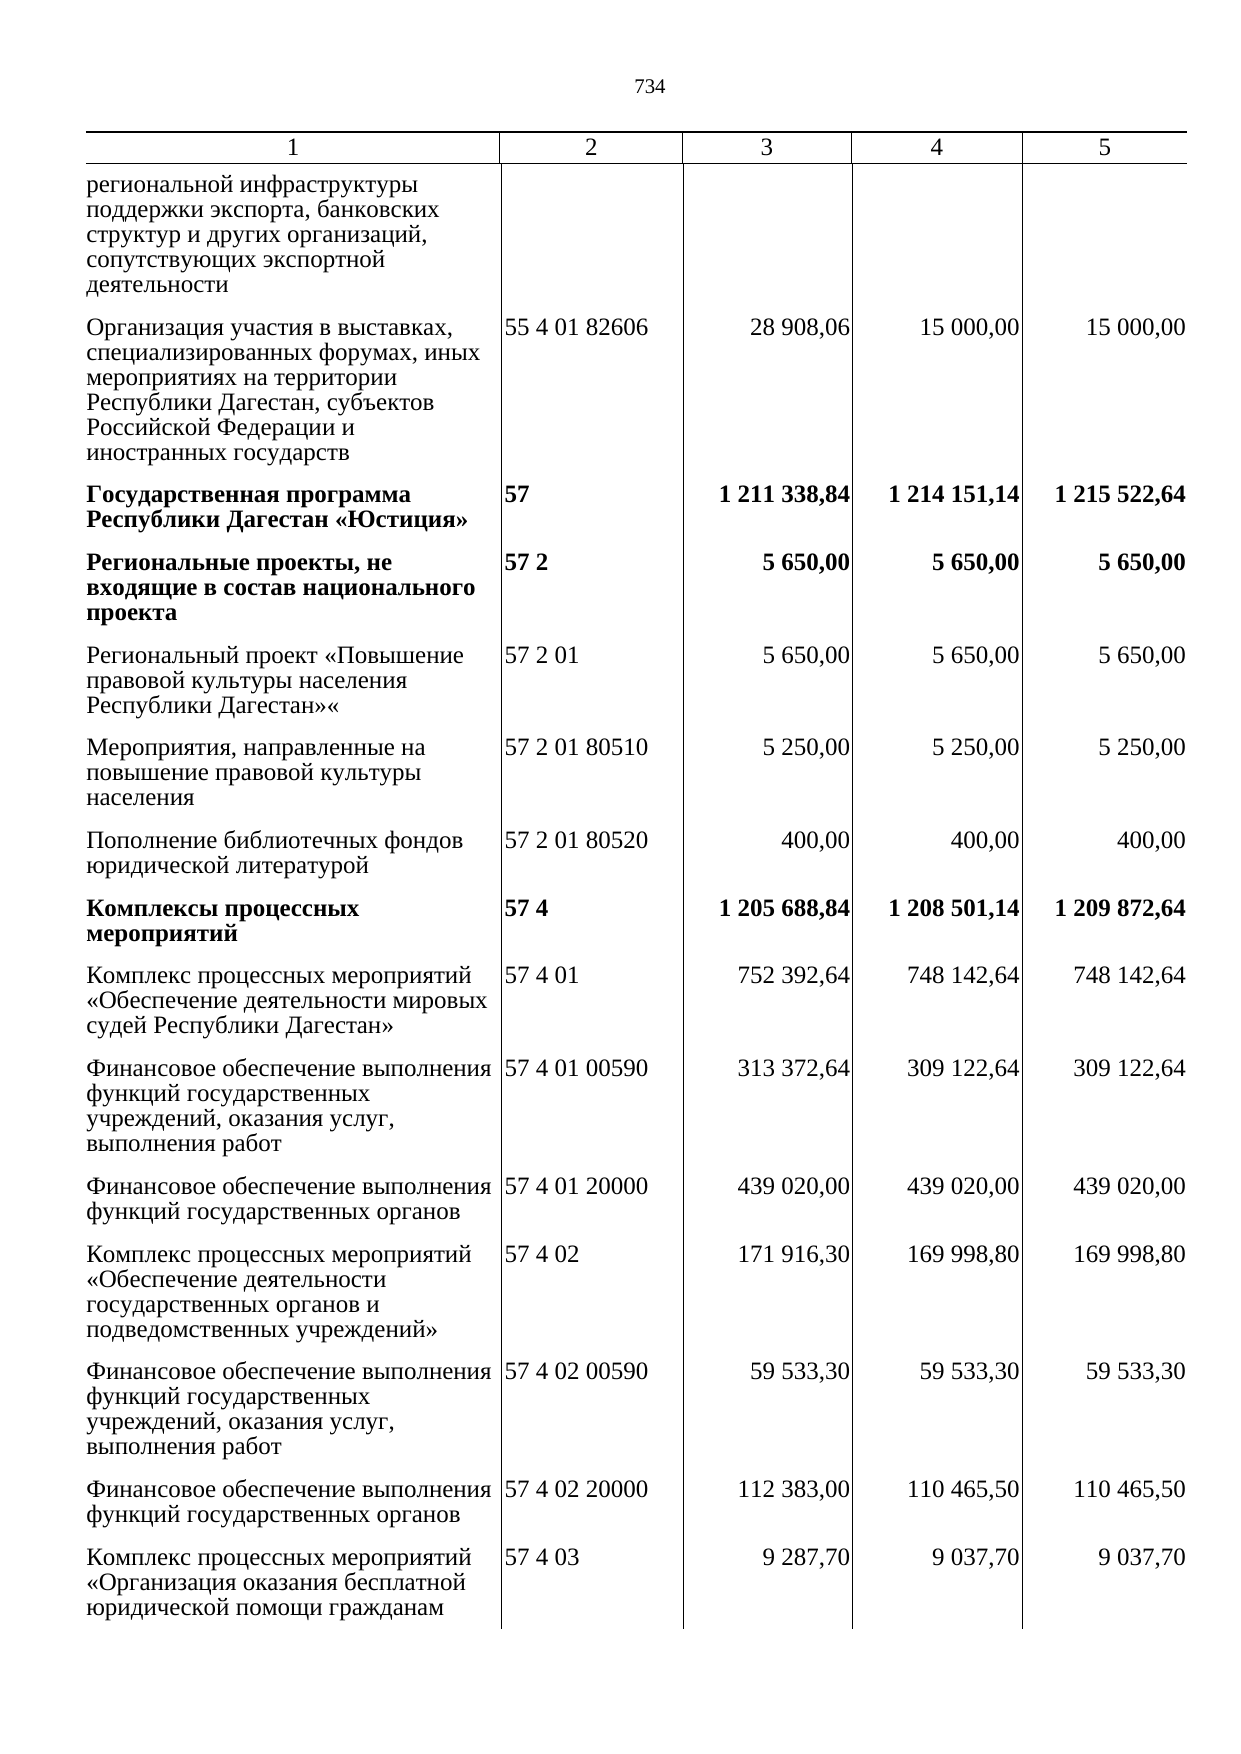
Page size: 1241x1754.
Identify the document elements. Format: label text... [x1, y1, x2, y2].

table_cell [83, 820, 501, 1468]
table_header 3 [683, 133, 851, 163]
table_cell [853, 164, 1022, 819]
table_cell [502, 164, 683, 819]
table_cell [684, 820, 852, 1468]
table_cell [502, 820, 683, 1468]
table_header 5 [1023, 133, 1187, 163]
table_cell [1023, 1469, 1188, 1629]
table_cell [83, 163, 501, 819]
table_header 4 [852, 133, 1022, 163]
table_header 2 [500, 133, 682, 163]
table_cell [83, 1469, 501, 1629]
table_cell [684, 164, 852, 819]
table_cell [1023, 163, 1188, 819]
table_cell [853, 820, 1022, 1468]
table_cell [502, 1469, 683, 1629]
table_header 1 [86, 133, 499, 163]
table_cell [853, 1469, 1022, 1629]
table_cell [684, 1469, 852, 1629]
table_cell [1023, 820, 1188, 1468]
